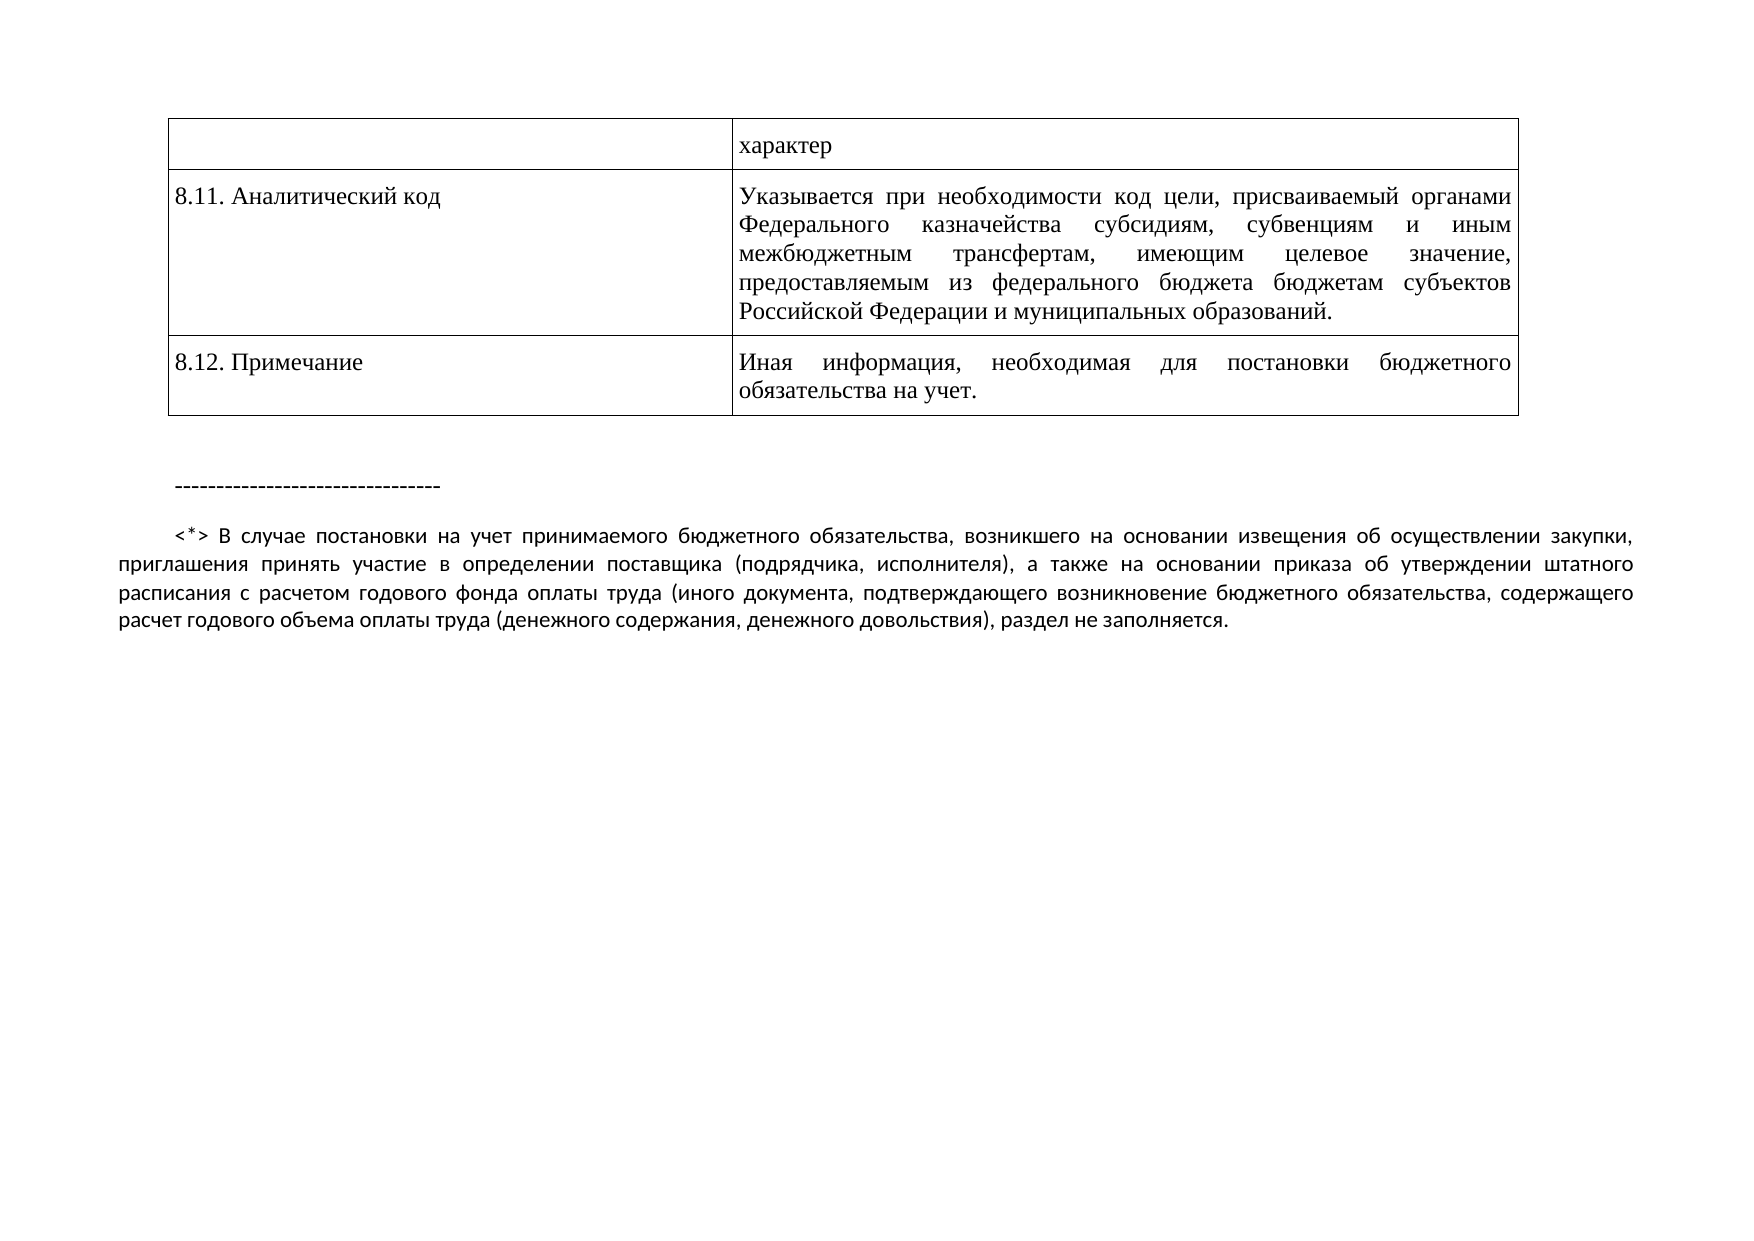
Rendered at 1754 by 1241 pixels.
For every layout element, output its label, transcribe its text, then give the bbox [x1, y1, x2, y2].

text <*> В случае постановки на учет принимаемого бюджетного обязательства, возникшего на основании извещения об осуществлении закупки, приглашения принять участие в определении поставщика (подрядчика, исполнителя), а также на основании приказа об утверждении штатного расписания с расчетом годового фонда оплаты труда (иного документа, подтверждающего возникновение бюджетного обязательства, содержащего расчет годового объема оплаты труда (денежного содержания, денежного довольствия), раздел не заполняется. [118, 522, 1636, 634]
table_cell 8.12. Примечание [169, 336, 732, 415]
text -------------------------------- [118, 470, 1636, 499]
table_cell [169, 119, 732, 169]
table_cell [733, 119, 1518, 169]
table_cell Иная информация, необходимая для постановки бюджетного обязательства на учет. [733, 336, 1518, 415]
table_cell 8.11. Аналитический код [169, 170, 732, 335]
table_cell Указывается при необходимости код цели, присваиваемый органами Федерального казначейства субсидиям, субвенциям и иным межбюджетным трансфертам, имеющим целевое значение, предоставляемым из федерального бюджета бюджетам субъектов Российской Федерации и муниципальных образований. [733, 170, 1518, 335]
